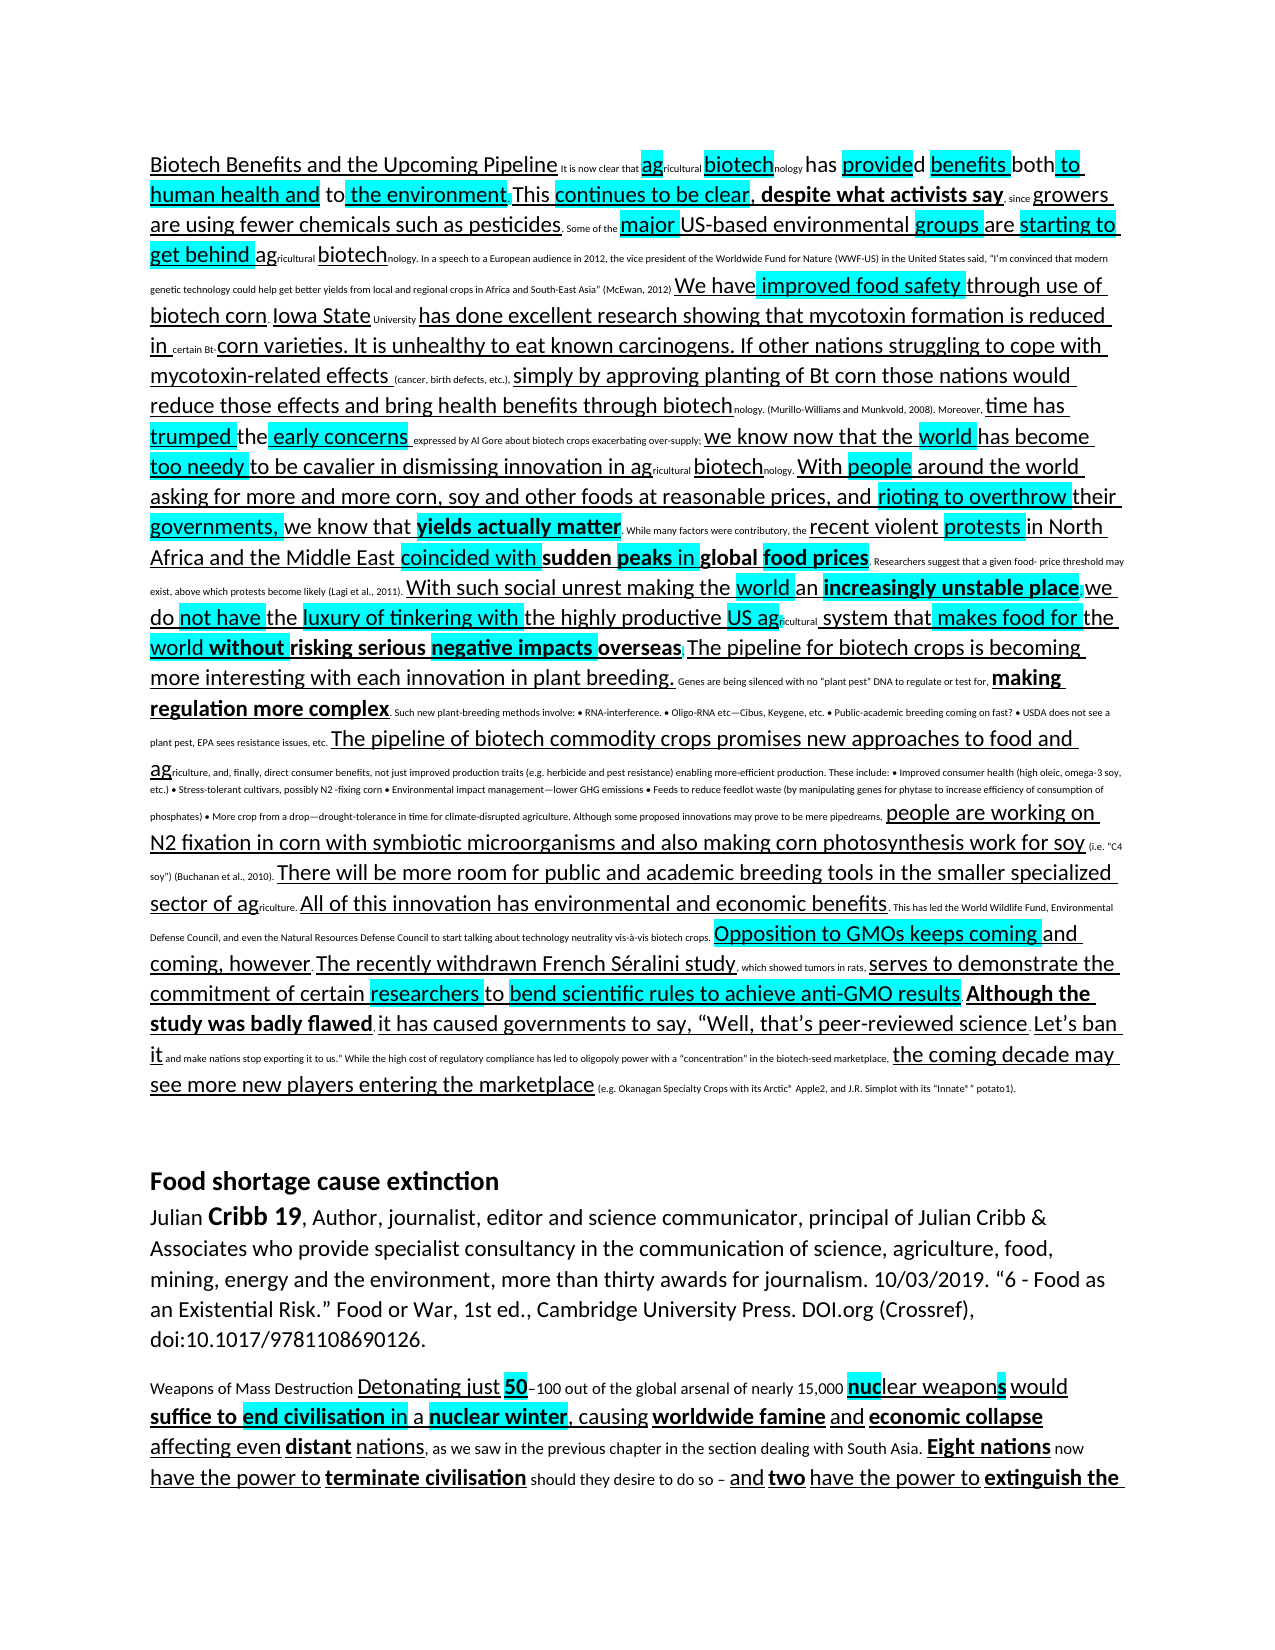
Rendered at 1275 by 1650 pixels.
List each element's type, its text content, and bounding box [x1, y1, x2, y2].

subtitle Food shortage cause extinction [150, 1164, 1125, 1197]
text Biotech Benefits and the Upcoming Pipeline It is now clear that agricultural biotechnology has provided benefits both to human health and to the environment. This continues to be clear, despite what activists say, since growers are using fewer chemicals such as pesticides. Some of the major US-based environmental groups are starting to get behind agricultural biotechnology. In a speech to a European audience in 2012, the vice president of the Worldwide Fund for Nature (WWF-US) in the United States said, “I’m convinced that modern genetic technology could help get better yields from local and regional crops in Africa and South-East Asia” (McEwan, 2012) We have improved food safety through use of biotech corn. Iowa State University has done excellent research showing that mycotoxin formation is reduced in certain Bt-corn varieties. It is unhealthy to eat known carcinogens. If other nations struggling to cope with mycotoxin-related effects (cancer, birth defects, etc.), simply by approving planting of Bt corn those nations would reduce those effects and bring health benefits through biotechnology. (Murillo-Williams and Munkvold, 2008). Moreover, time has trumped the early concerns expressed by Al Gore about biotech crops exacerbating over-supply; we know now that the world has become too needy to be cavalier in dismissing innovation in agricultural biotechnology. With people around the world asking for more and more corn, soy and other foods at reasonable prices, and rioting to overthrow their governments, we know that yields actually matter. While many factors were contributory, the recent violent protests in North Africa and the Middle East coincided with sudden peaks in global food prices. Researchers suggest that a given food- price threshold may exist, above which protests become likely (Lagi et al., 2011). With such social unrest making the world an increasingly unstable place, we do not have the luxury of tinkering with the highly productive US agricultural system that makes food for the world without risking serious negative impacts overseas. The pipeline for biotech crops is becoming more interesting with each innovation in plant breeding. Genes are being silenced with no “plant pest” DNA to regulate or test for, making regulation more complex. Such new plant-breeding methods involve: • RNA-interference. • Oligo-RNA etc—Cibus, Keygene, etc. • Public-academic breeding coming on fast? • USDA does not see a plant pest, EPA sees resistance issues, etc. The pipeline of biotech commodity crops promises new approaches to food and agriculture, and, finally, direct consumer benefits, not just improved production traits (e.g. herbicide and pest resistance) enabling more-efficient production. These include: • Improved consumer health (high oleic, omega-3 soy, etc.) • Stress-tolerant cultivars, possibly N2 -fixing corn • Environmental impact management—lower GHG emissions • Feeds to reduce feedlot waste (by manipulating genes for phytase to increase efficiency of consumption of phosphates) • More crop from a drop—drought-tolerance in time for climate-disrupted agriculture. Although some proposed innovations may prove to be mere pipedreams, people are working on N2 fixation in corn with symbiotic microorganisms and also making corn photosynthesis work for soy (i.e. “C4 soy”) (Buchanan et al., 2010). There will be more room for public and academic breeding tools in the smaller specialized sector of agriculture. All of this innovation has environmental and economic benefits. This has led the World Wildlife Fund, Environmental Defense Council, and even the Natural Resources Defense Council to start talking about technology neutrality vis-à-vis biotech crops. Opposition to GMOs keeps coming and coming, however. The recently withdrawn French Séralini study, which showed tumors in rats, serves to demonstrate the commitment of certain researchers to bend scientific rules to achieve anti-GMO results. Although the study was badly flawed, it has caused governments to say, “Well, that’s peer-reviewed science. Let’s ban it and make nations stop exporting it to us.” While the high cost of regulatory compliance has led to oligopoly power with a “concentration” in the biotech-seed marketplace, the coming decade may see more new players entering the marketplace (e.g. Okanagan Specialty Crops with its Arctic® Apple2, and J.R. Simplot with its “Innate®” potato1). [150, 150, 1125, 1098]
text Julian Cribb 19, Author, journalist, editor and science communicator, principal of Julian Cribb & Associates who provide specialist consultancy in the communication of science, agriculture, food, mining, energy and the environment, more than thirty awards for journalism. 10/03/2019. “6 - Food as an Existential Risk.” Food or War, 1st ed., Cambridge University Press. DOI.org (Crossref), doi:10.1017/9781108690126. [150, 1199, 1125, 1353]
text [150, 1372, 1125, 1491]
